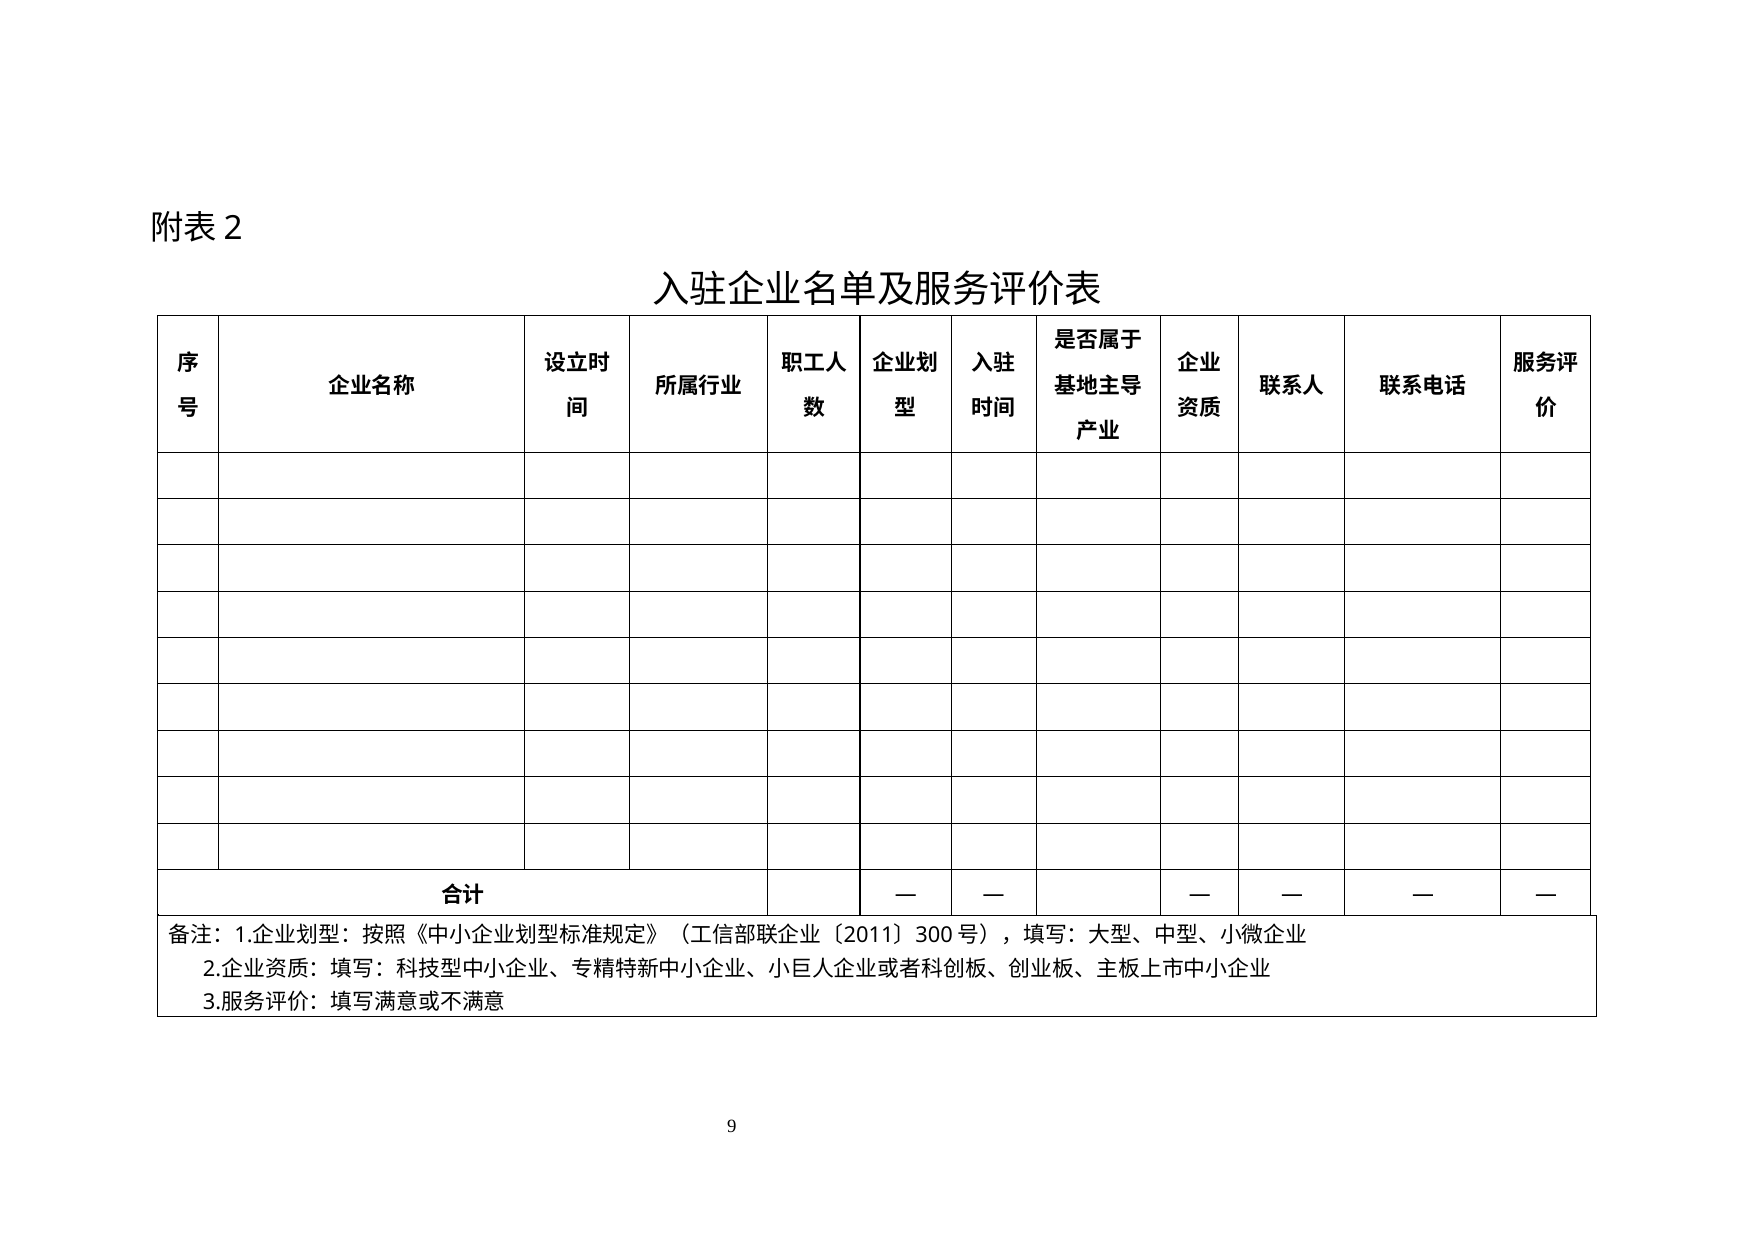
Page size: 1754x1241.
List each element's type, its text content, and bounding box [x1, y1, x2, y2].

table_cell [768, 638, 859, 683]
table_cell [768, 777, 859, 822]
table_cell [1161, 545, 1238, 591]
table_cell [1037, 638, 1160, 683]
table_cell [952, 731, 1036, 776]
table_cell [1239, 592, 1344, 637]
table_cell [1037, 499, 1160, 544]
table_cell 备注：1.企业划型：按照《中小企业划型标准规定》（工信部联企业〔2011〕300号），填写：大型、中型、小微企业 2.企业资质：填写：科技型中小企业、专精特新中小企业、小巨人企业或者科创板、创业板、主板上市中小企业 3.服务评价：填写满意或不满意 [158, 916, 1596, 1016]
table_cell [1239, 638, 1344, 683]
table_header 联系人 [1239, 316, 1344, 452]
table_header 所属行业 [630, 316, 767, 452]
table_cell [219, 777, 524, 822]
table_cell [861, 638, 951, 683]
table_cell 合计 [158, 870, 767, 915]
table_cell [952, 684, 1036, 730]
table_cell — [1239, 870, 1344, 915]
table_cell [1239, 777, 1344, 822]
table_cell [1345, 499, 1500, 544]
table_cell [1345, 638, 1500, 683]
table_cell [630, 545, 767, 591]
table_cell — [1345, 870, 1500, 915]
table_header 服务评价 [1501, 316, 1590, 452]
table_cell [158, 638, 218, 683]
table_header 联系电话 [1345, 316, 1500, 452]
table_cell [158, 453, 218, 498]
table_cell [630, 684, 767, 730]
table_cell [952, 499, 1036, 544]
table_cell [768, 499, 859, 544]
table_cell [630, 638, 767, 683]
table_cell [1501, 638, 1590, 683]
table_cell [1345, 592, 1500, 637]
table_cell [630, 453, 767, 498]
table_cell [219, 684, 524, 730]
table_cell [1161, 777, 1238, 822]
table_cell [525, 592, 629, 637]
table_cell [525, 777, 629, 822]
table_cell [1345, 684, 1500, 730]
table_cell [768, 684, 859, 730]
table_cell — [952, 870, 1036, 915]
table_cell [219, 824, 524, 869]
table_cell [1037, 824, 1160, 869]
table_cell [1501, 592, 1590, 637]
table_cell [1161, 592, 1238, 637]
table_cell [1037, 592, 1160, 637]
table_cell [158, 824, 218, 869]
table_cell [1037, 731, 1160, 776]
table_cell [219, 592, 524, 637]
table_cell [525, 731, 629, 776]
text 附表2 [150, 189, 1604, 252]
table_cell [861, 545, 951, 591]
table_cell [1161, 684, 1238, 730]
table_cell [158, 545, 218, 591]
table_cell [861, 453, 951, 498]
table_cell [861, 684, 951, 730]
table_cell [1501, 777, 1590, 822]
table_header 企业资质 [1161, 316, 1238, 452]
table_cell [1161, 824, 1238, 869]
table_header 序号 [158, 316, 218, 452]
table_cell — [861, 870, 951, 915]
table_cell [1037, 453, 1160, 498]
table_cell [158, 731, 218, 776]
table_cell [1501, 545, 1590, 591]
table_cell [1037, 684, 1160, 730]
table_cell [1501, 731, 1590, 776]
table_cell [219, 545, 524, 591]
table_cell [861, 731, 951, 776]
table_cell [525, 684, 629, 730]
table_cell [1161, 453, 1238, 498]
table_cell [158, 592, 218, 637]
table_cell [525, 545, 629, 591]
table_cell [952, 545, 1036, 591]
table_cell [1345, 777, 1500, 822]
table_cell [158, 777, 218, 822]
table_cell [158, 499, 218, 544]
table_cell [768, 453, 859, 498]
table_cell [861, 499, 951, 544]
table_cell [768, 731, 859, 776]
table_cell [1239, 824, 1344, 869]
table_cell [952, 777, 1036, 822]
table_cell [1161, 731, 1238, 776]
table_header 企业划型 [861, 316, 951, 452]
table_cell [630, 731, 767, 776]
table_header 设立时间 [525, 316, 629, 452]
table_cell [861, 592, 951, 637]
table_cell [1161, 638, 1238, 683]
table_cell [1161, 499, 1238, 544]
table_header 是否属于基地主导产业 [1037, 316, 1160, 452]
table_cell [1345, 731, 1500, 776]
table_cell [1037, 777, 1160, 822]
table_header 职工人数 [768, 316, 859, 452]
table_cell [1239, 545, 1344, 591]
table_cell [1037, 545, 1160, 591]
table_cell [525, 824, 629, 869]
text 入驻企业名单及服务评价表 [150, 252, 1604, 314]
table_cell — [1161, 870, 1238, 915]
table_cell [158, 684, 218, 730]
table_cell [861, 777, 951, 822]
table_cell [219, 638, 524, 683]
table_cell [952, 453, 1036, 498]
table_cell [1501, 499, 1590, 544]
table_cell [952, 638, 1036, 683]
table_cell [1239, 453, 1344, 498]
table_cell [1345, 545, 1500, 591]
table_header 企业名称 [219, 316, 524, 452]
table_cell [630, 777, 767, 822]
table_cell [768, 545, 859, 591]
table_cell [630, 499, 767, 544]
table_cell [952, 824, 1036, 869]
table_cell [1345, 824, 1500, 869]
table_cell [768, 592, 859, 637]
table_cell [1037, 870, 1160, 915]
table_cell [525, 453, 629, 498]
table_cell [768, 870, 859, 915]
table_cell [219, 731, 524, 776]
table_cell [525, 499, 629, 544]
table_cell [1345, 453, 1500, 498]
table_cell [1239, 684, 1344, 730]
table_cell [630, 592, 767, 637]
table_cell [219, 499, 524, 544]
table_cell [1501, 453, 1590, 498]
table_cell [1239, 499, 1344, 544]
table_cell [525, 638, 629, 683]
table_cell [768, 824, 859, 869]
table_cell — [1501, 870, 1590, 915]
table_cell [630, 824, 767, 869]
table_cell [1501, 824, 1590, 869]
table_cell [952, 592, 1036, 637]
table_cell [1239, 731, 1344, 776]
table_header 入驻时间 [952, 316, 1036, 452]
table_cell [861, 824, 951, 869]
table_cell [1501, 684, 1590, 730]
table_cell [219, 453, 524, 498]
